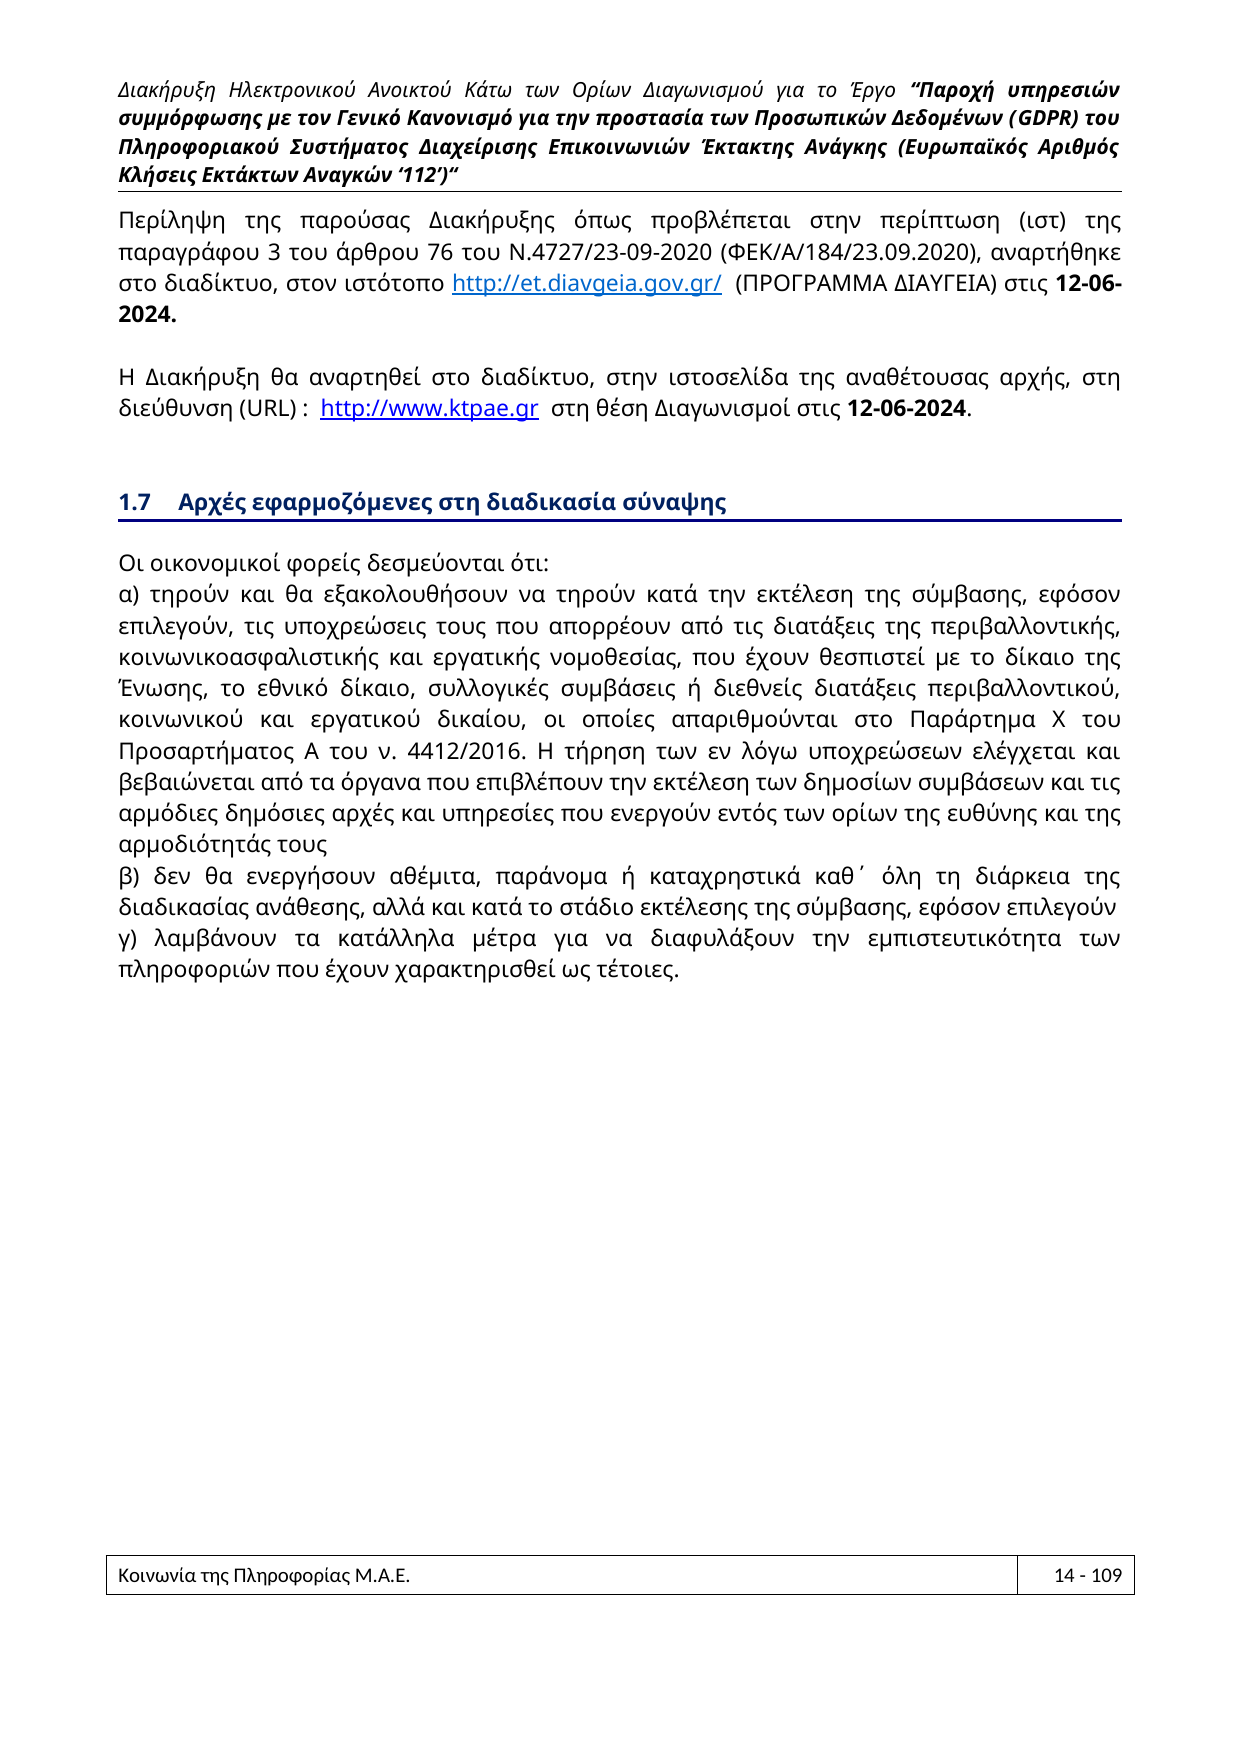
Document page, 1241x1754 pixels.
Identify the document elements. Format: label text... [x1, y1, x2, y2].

text Περίληψη της παρούσας Διακήρυξης όπως προβλέπεται στην περίπτωση (ιστ) της παραγράφου 3 του άρθρου 76 του Ν.4727/23-09-2020 (ΦΕΚ/Α/184/23.09.2020), αναρτήθηκε στο διαδίκτυο, στον ιστότοπο http://et.diavgeia.gov.gr/ (ΠΡΟΓΡΑΜΜΑ ΔΙΑΥΓΕΙΑ) στις 12-06-2024. [118, 204, 1122, 329]
text γ) λαμβάνουν τα κατάλληλα μέτρα για να διαφυλάξουν την εμπιστευτικότητα των πληροφοριών που έχουν χαρακτηρισθεί ως τέτοιες. [118, 922, 1122, 984]
subtitle Αρχές εφαρμοζόμενες στη διαδικασία σύναψης [118, 486, 1122, 519]
text α) τηρούν και θα εξακολουθήσουν να τηρούν κατά την εκτέλεση της σύμβασης, εφόσον επιλεγούν, τις υποχρεώσεις τους που απορρέουν από τις διατάξεις της περιβαλλοντικής, κοινωνικοασφαλιστικής και εργατικής νομοθεσίας, που έχουν θεσπιστεί με το δίκαιο της Ένωσης, το εθνικό δίκαιο, συλλογικές συμβάσεις ή διεθνείς διατάξεις περιβαλλοντικού, κοινωνικού και εργατικού δικαίου, οι οποίες απαριθμούνται στο Παράρτημα Χ του Προσαρτήματος Α του ν. 4412/2016. Η τήρηση των εν λόγω υποχρεώσεων ελέγχεται και βεβαιώνεται από τα όργανα που επιβλέπουν την εκτέλεση των δημοσίων συμβάσεων και τις αρμόδιες δημόσιες αρχές και υπηρεσίες που ενεργούν εντός των ορίων της ευθύνης και της αρμοδιότητάς τους [118, 578, 1122, 859]
text Η Διακήρυξη θα αναρτηθεί στο διαδίκτυο, στην ιστοσελίδα της αναθέτουσας αρχής, στη διεύθυνση (URL) : http://www.ktpae.gr στη θέση Διαγωνισμοί στις 12-06-2024. [118, 361, 1122, 423]
text β) δεν θα ενεργήσουν αθέμιτα, παράνομα ή καταχρηστικά καθ΄ όλη τη διάρκεια της διαδικασίας ανάθεσης, αλλά και κατά το στάδιο εκτέλεσης της σύμβασης, εφόσον επιλεγούν [118, 859, 1122, 922]
text Οι οικονομικοί φορείς δεσμεύονται ότι: [118, 547, 1122, 578]
